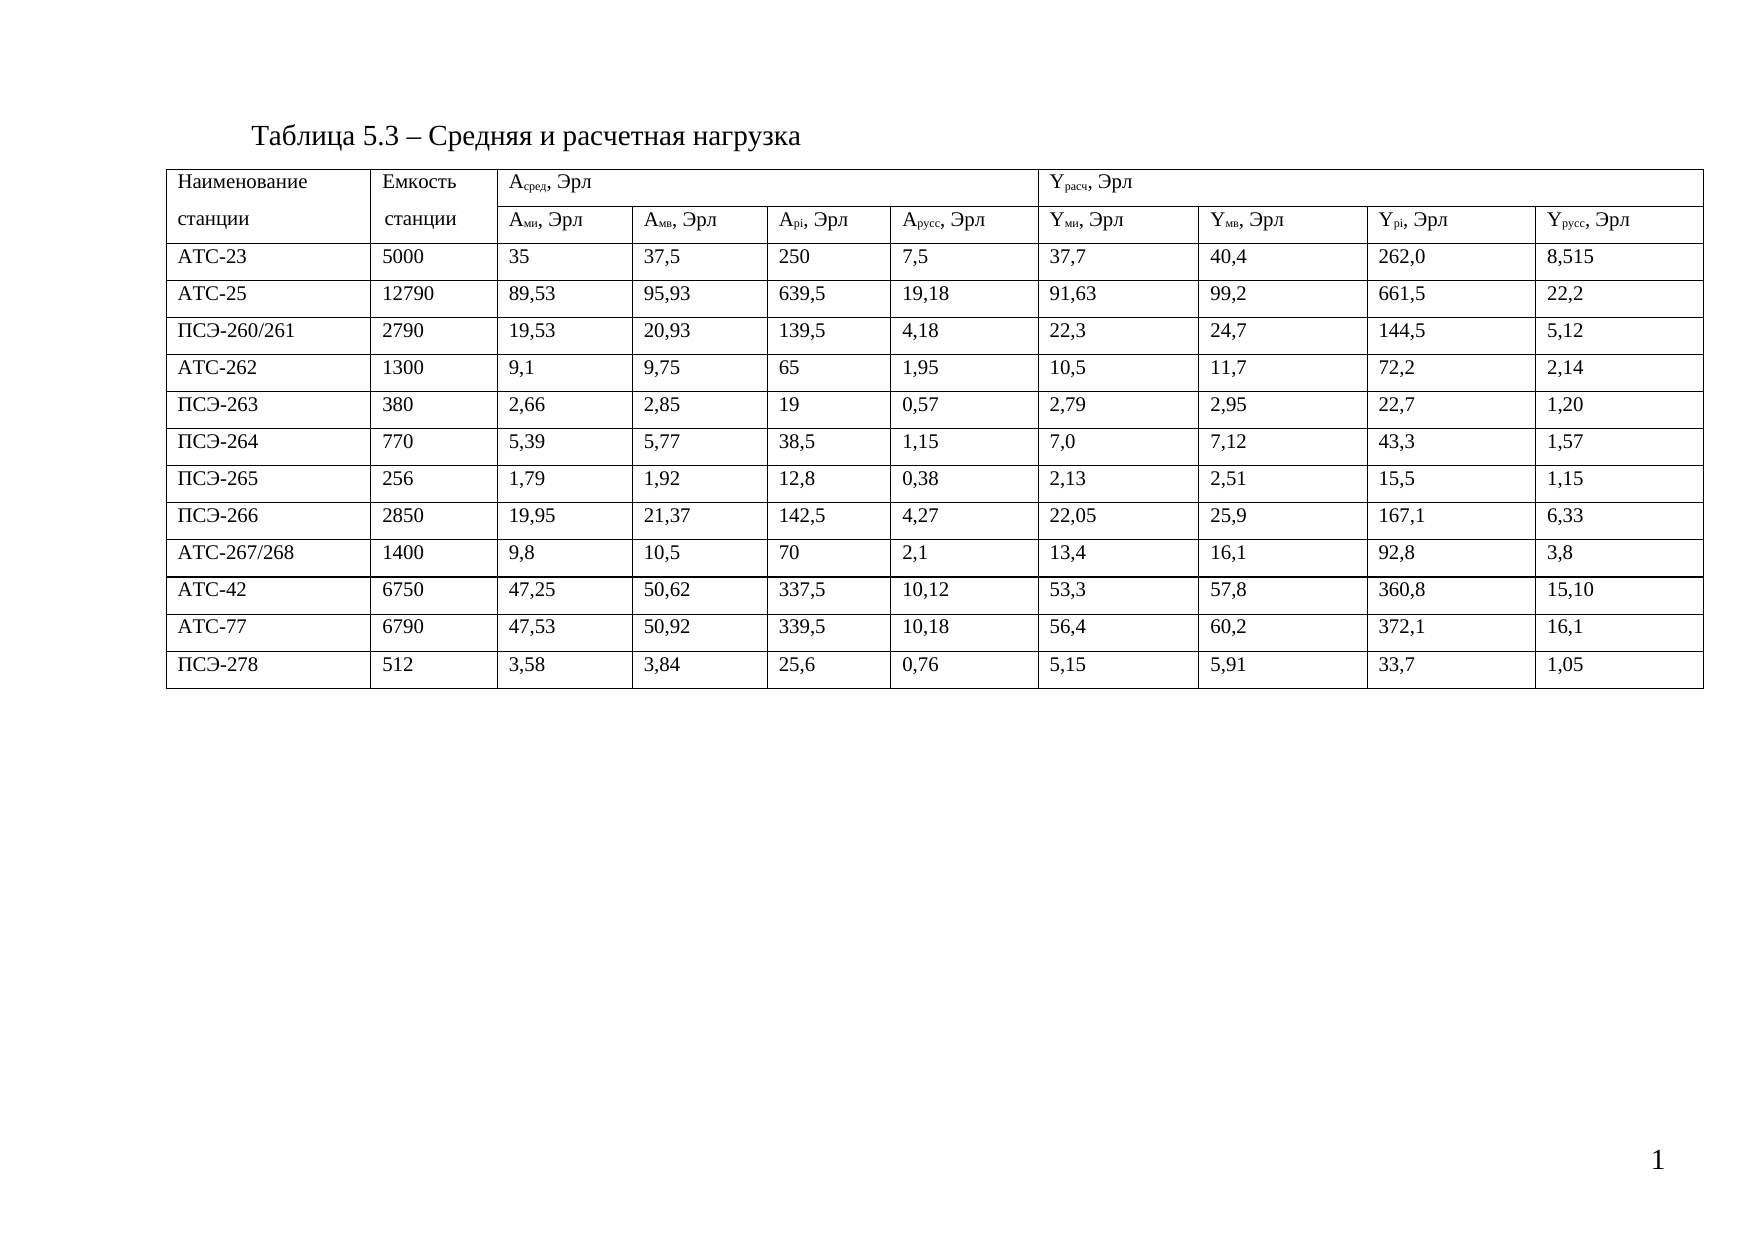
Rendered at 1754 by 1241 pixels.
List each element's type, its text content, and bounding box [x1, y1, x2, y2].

table_cell 21,37 [633, 503, 767, 539]
table_cell 6790 [371, 615, 497, 651]
table_cell 2,51 [1199, 466, 1367, 502]
table_cell ПСЭ-260/261 [167, 318, 370, 354]
table_cell 360,8 [1368, 578, 1535, 613]
table_cell 43,3 [1368, 429, 1535, 465]
table_header Асред, Эрл [498, 170, 1038, 206]
table_cell 12,8 [768, 466, 890, 502]
table_cell 372,1 [1368, 615, 1535, 651]
table_cell Ypусс, Эрл [1536, 207, 1703, 243]
table_cell 0,57 [891, 392, 1038, 428]
table_cell 7,0 [1039, 429, 1198, 465]
table_header Yрасч, Эрл [1039, 170, 1703, 206]
table_cell 3,84 [633, 652, 767, 688]
table_cell 95,93 [633, 281, 767, 317]
table_cell АТС-77 [167, 615, 370, 651]
table_cell 2,66 [498, 392, 632, 428]
table_cell 639,5 [768, 281, 890, 317]
table_cell 339,5 [768, 615, 890, 651]
table_cell 0,38 [891, 466, 1038, 502]
table_cell 22,3 [1039, 318, 1198, 354]
table_cell 50,62 [633, 578, 767, 613]
table_cell 91,63 [1039, 281, 1198, 317]
table_cell 5000 [371, 244, 497, 280]
table_header Емкость станции [371, 170, 497, 243]
table_cell ПСЭ-263 [167, 392, 370, 428]
table_cell 65 [768, 355, 890, 391]
table_cell 10,18 [891, 615, 1038, 651]
table_cell 5,12 [1536, 318, 1703, 354]
table_cell 5,91 [1199, 652, 1367, 688]
table_cell 5,39 [498, 429, 632, 465]
table_cell 22,05 [1039, 503, 1198, 539]
table_cell 9,1 [498, 355, 632, 391]
table_cell 250 [768, 244, 890, 280]
table_cell 22,7 [1368, 392, 1535, 428]
table_cell ПСЭ-265 [167, 466, 370, 502]
table_cell 256 [371, 466, 497, 502]
table_cell 24,7 [1199, 318, 1367, 354]
table_cell АТС-262 [167, 355, 370, 391]
table_cell 2,79 [1039, 392, 1198, 428]
table_cell 262,0 [1368, 244, 1535, 280]
table_cell 19,53 [498, 318, 632, 354]
text Таблица 5.3 – Средняя и расчетная нагрузка [179, 118, 1665, 152]
table_cell 6750 [371, 578, 497, 613]
table_cell 22,2 [1536, 281, 1703, 317]
table_cell 47,25 [498, 578, 632, 613]
table_cell 167,1 [1368, 503, 1535, 539]
table_cell 2,13 [1039, 466, 1198, 502]
table_cell 15,5 [1368, 466, 1535, 502]
table_cell 33,7 [1368, 652, 1535, 688]
table_cell Yмв, Эрл [1199, 207, 1367, 243]
table_cell 72,2 [1368, 355, 1535, 391]
table_cell 37,5 [633, 244, 767, 280]
table_cell 19 [768, 392, 890, 428]
table_cell 19,95 [498, 503, 632, 539]
table_cell 661,5 [1368, 281, 1535, 317]
table_cell 70 [768, 540, 890, 576]
table_cell 16,1 [1199, 540, 1367, 576]
table_cell 50,92 [633, 615, 767, 651]
table_cell 512 [371, 652, 497, 688]
table_cell 10,12 [891, 578, 1038, 613]
table_cell 2,1 [891, 540, 1038, 576]
table_cell 92,8 [1368, 540, 1535, 576]
table_cell 1300 [371, 355, 497, 391]
table_cell 4,27 [891, 503, 1038, 539]
table_cell 3,58 [498, 652, 632, 688]
table_cell 380 [371, 392, 497, 428]
table_cell 13,4 [1039, 540, 1198, 576]
table_cell 5,15 [1039, 652, 1198, 688]
table_cell АТС-42 [167, 578, 370, 613]
table_cell 25,6 [768, 652, 890, 688]
table_cell 142,5 [768, 503, 890, 539]
table_cell 15,10 [1536, 578, 1703, 613]
table_cell Ами, Эрл [498, 207, 632, 243]
table_cell ПСЭ-266 [167, 503, 370, 539]
table_cell 10,5 [1039, 355, 1198, 391]
table_cell 9,75 [633, 355, 767, 391]
table_cell 4,18 [891, 318, 1038, 354]
table_cell АТС-25 [167, 281, 370, 317]
table_cell 89,53 [498, 281, 632, 317]
table_cell 8,515 [1536, 244, 1703, 280]
table_cell 2850 [371, 503, 497, 539]
table_cell 1,15 [891, 429, 1038, 465]
table_cell 5,77 [633, 429, 767, 465]
table_cell 1,95 [891, 355, 1038, 391]
table_cell 2,14 [1536, 355, 1703, 391]
table_cell 0,76 [891, 652, 1038, 688]
table_cell 57,8 [1199, 578, 1367, 613]
table_cell 2790 [371, 318, 497, 354]
table_cell Аpусс, Эрл [891, 207, 1038, 243]
table_cell Амв, Эрл [633, 207, 767, 243]
table_cell 60,2 [1199, 615, 1367, 651]
table_cell 53,3 [1039, 578, 1198, 613]
table_cell 10,5 [633, 540, 767, 576]
table_cell 1,79 [498, 466, 632, 502]
table_cell 25,9 [1199, 503, 1367, 539]
table_cell 99,2 [1199, 281, 1367, 317]
table_cell 40,4 [1199, 244, 1367, 280]
table_cell 337,5 [768, 578, 890, 613]
table_cell 11,7 [1199, 355, 1367, 391]
table_cell Аpi, Эрл [768, 207, 890, 243]
table_cell 56,4 [1039, 615, 1198, 651]
table_cell 770 [371, 429, 497, 465]
table_cell 7,12 [1199, 429, 1367, 465]
table_cell 37,7 [1039, 244, 1198, 280]
table_cell 7,5 [891, 244, 1038, 280]
table_cell Ypi, Эрл [1368, 207, 1535, 243]
table_cell 1,20 [1536, 392, 1703, 428]
table_cell 139,5 [768, 318, 890, 354]
table_cell 144,5 [1368, 318, 1535, 354]
table_cell 16,1 [1536, 615, 1703, 651]
table_cell 1,15 [1536, 466, 1703, 502]
table_cell ПСЭ-264 [167, 429, 370, 465]
table_cell 9,8 [498, 540, 632, 576]
table_cell Yми, Эрл [1039, 207, 1198, 243]
table_cell 47,53 [498, 615, 632, 651]
table_cell 1,05 [1536, 652, 1703, 688]
table_cell 20,93 [633, 318, 767, 354]
table_cell 19,18 [891, 281, 1038, 317]
table_cell АТС-267/268 [167, 540, 370, 576]
table_cell ПСЭ-278 [167, 652, 370, 688]
table_cell 6,33 [1536, 503, 1703, 539]
table_cell АТС-23 [167, 244, 370, 280]
table_header Наименование станции [167, 170, 370, 243]
table_cell 1,57 [1536, 429, 1703, 465]
table_cell 1,92 [633, 466, 767, 502]
table_cell 35 [498, 244, 632, 280]
table_cell 38,5 [768, 429, 890, 465]
table_cell 2,85 [633, 392, 767, 428]
table_cell 1400 [371, 540, 497, 576]
table_cell 2,95 [1199, 392, 1367, 428]
table_cell 3,8 [1536, 540, 1703, 576]
table_cell 12790 [371, 281, 497, 317]
